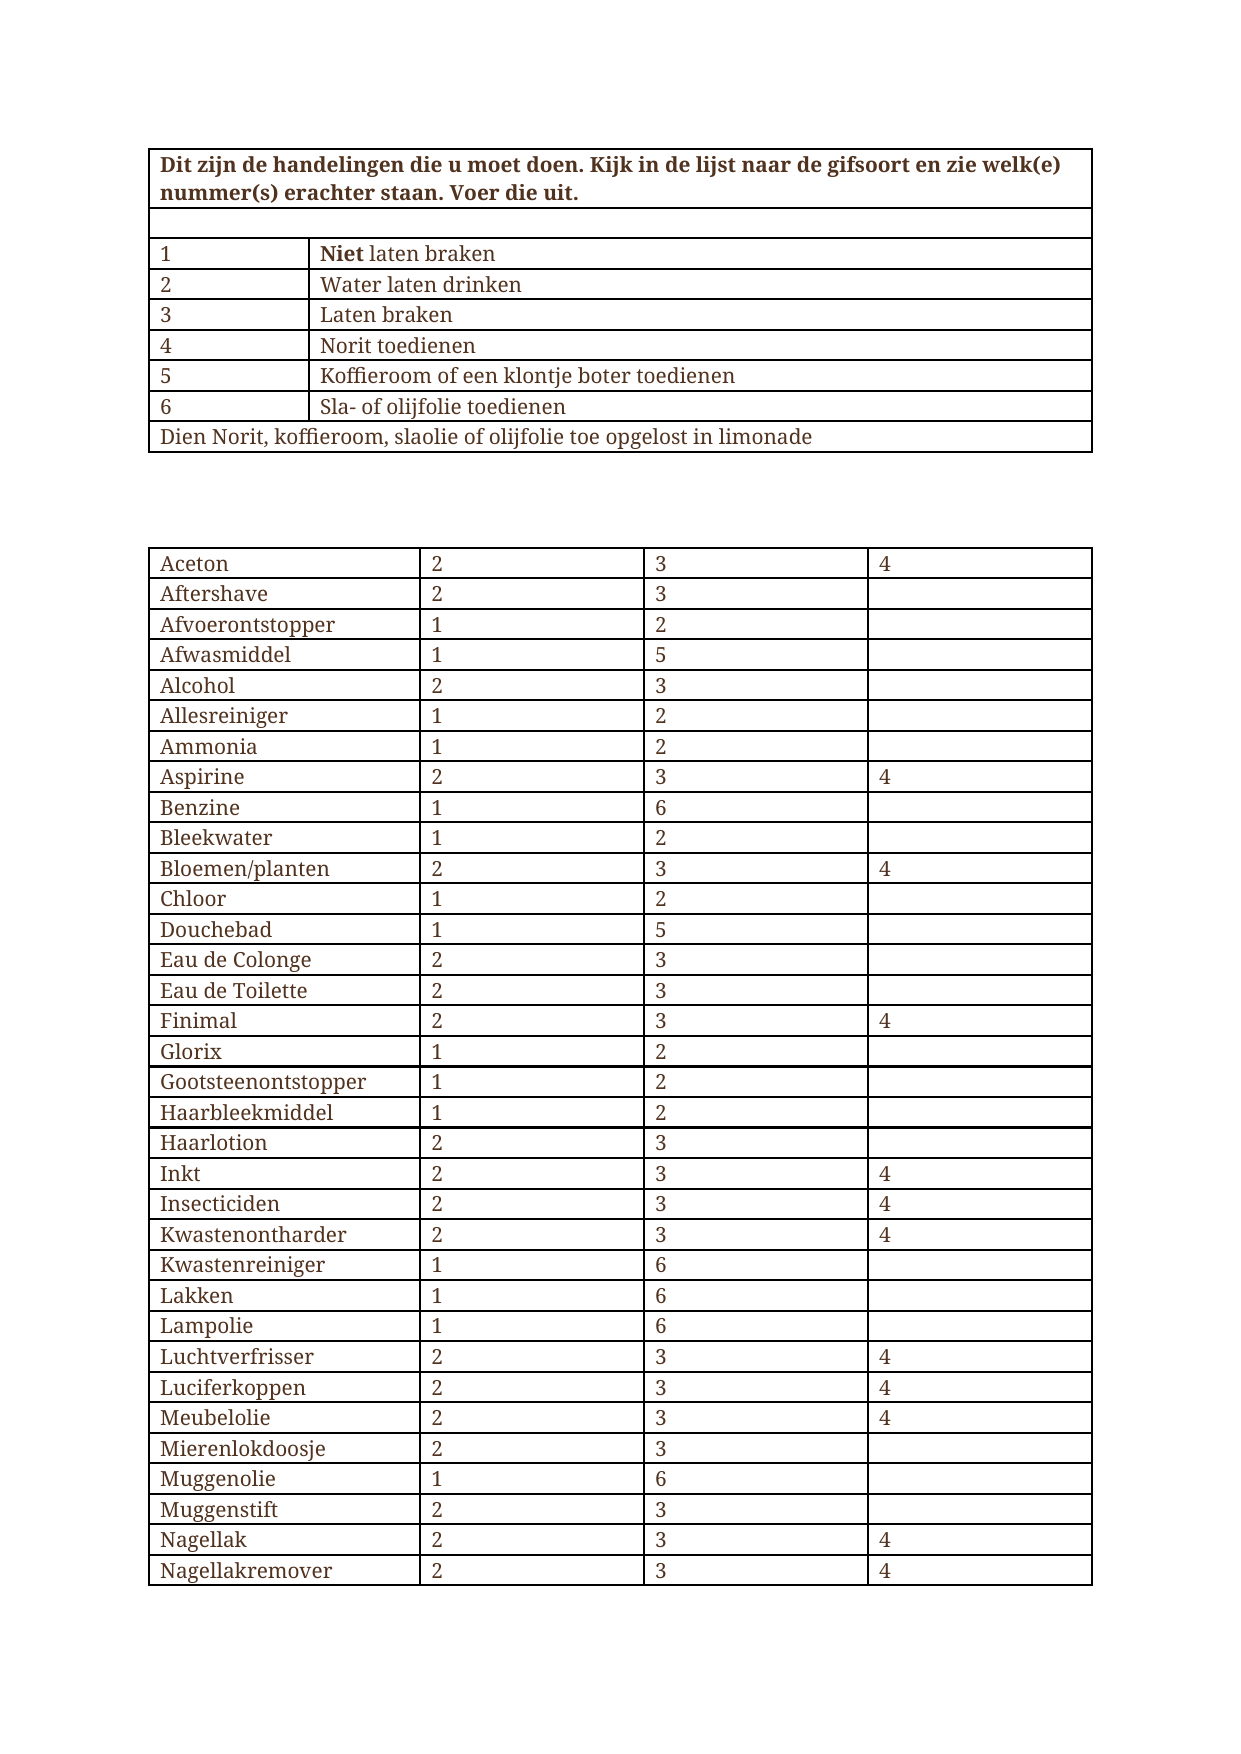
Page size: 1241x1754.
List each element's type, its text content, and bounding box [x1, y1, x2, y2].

table_cell Haarbleekmiddel [150, 1098, 419, 1126]
table_cell 2 [421, 945, 643, 974]
table_cell Eau de Toilette [150, 976, 419, 1004]
table_cell 3 [645, 976, 867, 1004]
table_header 4 [869, 549, 1091, 577]
table_cell 2 [645, 1068, 867, 1096]
table_cell Glorix [150, 1037, 419, 1065]
table_cell 2 [421, 976, 643, 1004]
table_cell Kwastenontharder [150, 1220, 419, 1248]
table_cell 2 [421, 1129, 643, 1157]
table_cell Muggenstift [150, 1495, 419, 1523]
table_cell Eau de Colonge [150, 945, 419, 974]
table_cell [869, 1251, 1091, 1279]
table_cell Ammonia [150, 732, 419, 760]
table_cell Norit toedienen [310, 331, 1091, 359]
table_cell 3 [645, 1006, 867, 1035]
table_header Aceton [150, 549, 419, 577]
table_cell 1 [421, 640, 643, 669]
table_cell 4 [869, 1373, 1091, 1401]
table_cell [869, 671, 1091, 699]
table_cell 1 [421, 1312, 643, 1340]
table_cell Chloor [150, 884, 419, 913]
table_cell Haarlotion [150, 1129, 419, 1157]
table_cell 3 [645, 762, 867, 791]
table_cell Gootsteenontstopper [150, 1068, 419, 1096]
table_cell 1 [421, 1251, 643, 1279]
table_cell 4 [869, 1190, 1091, 1218]
table_cell [869, 976, 1091, 1004]
table_cell 3 [645, 1373, 867, 1401]
table_cell 4 [869, 1525, 1091, 1554]
table_header 3 [645, 549, 867, 577]
table_cell 1 [421, 732, 643, 760]
table_cell Luciferkoppen [150, 1373, 419, 1401]
table_cell 3 [645, 945, 867, 974]
table_cell 4 [869, 1403, 1091, 1432]
table_cell Allesreiniger [150, 701, 419, 730]
table_cell Koffieroom of een klontje boter toedienen [310, 361, 1091, 390]
table_cell Water laten drinken [310, 270, 1091, 298]
table_cell 1 [421, 701, 643, 730]
table_cell Luchtverfrisser [150, 1342, 419, 1371]
table_cell 4 [869, 1342, 1091, 1371]
table_cell 3 [645, 1495, 867, 1523]
table_cell 3 [645, 1159, 867, 1187]
table_cell 1 [421, 884, 643, 913]
table_cell Dien Norit, koffieroom, slaolie of olijfolie toe opgelost in limonade [150, 422, 1091, 451]
table_cell Sla- of olijfolie toedienen [310, 392, 1091, 420]
table_cell 3 [645, 579, 867, 608]
table_cell 3 [645, 1342, 867, 1371]
table_cell Insecticiden [150, 1190, 419, 1218]
table_header Dit zijn de handelingen die u moet doen. Kijk in de lijst naar de gifsoort en zie welk(e) nummer(s) erachter staan. Voer die uit. [150, 150, 1091, 207]
table_cell Alcohol [150, 671, 419, 699]
table_cell Laten braken [310, 300, 1091, 329]
table_cell Afvoerontstopper [150, 610, 419, 638]
table_cell 1 [421, 793, 643, 821]
table_cell 6 [645, 793, 867, 821]
table_cell Bleekwater [150, 823, 419, 852]
table_cell Lampolie [150, 1312, 419, 1340]
table_cell Aftershave [150, 579, 419, 608]
table_cell 4 [869, 1159, 1091, 1187]
table_cell 1 [421, 823, 643, 852]
table_cell 2 [421, 1342, 643, 1371]
table_cell [869, 915, 1091, 943]
table_cell 3 [645, 1129, 867, 1157]
table_cell [869, 1129, 1091, 1157]
table_cell Nagellak [150, 1525, 419, 1554]
table_cell 5 [645, 915, 867, 943]
table_cell 3 [645, 1403, 867, 1432]
table_cell 4 [869, 1006, 1091, 1035]
table_cell 2 [645, 610, 867, 638]
table_cell 1 [421, 1281, 643, 1309]
table_cell 3 [645, 1556, 867, 1584]
table_cell 1 [421, 915, 643, 943]
table_cell 3 [645, 854, 867, 882]
table_cell [869, 1068, 1091, 1096]
table_cell 2 [421, 1403, 643, 1432]
table_cell 2 [421, 579, 643, 608]
table_cell 4 [869, 854, 1091, 882]
table_cell 1 [421, 1068, 643, 1096]
table_cell 2 [421, 1525, 643, 1554]
table_cell Mierenlokdoosje [150, 1434, 419, 1462]
table_cell 6 [645, 1312, 867, 1340]
table_cell Kwastenreiniger [150, 1251, 419, 1279]
table_cell 2 [150, 270, 308, 298]
table_cell [869, 1312, 1091, 1340]
table_cell 2 [421, 1373, 643, 1401]
table_cell 2 [645, 701, 867, 730]
table_cell Lakken [150, 1281, 419, 1309]
table_cell [869, 793, 1091, 821]
table_cell 1 [421, 1098, 643, 1126]
table_cell 2 [645, 823, 867, 852]
table_cell Nagellakremover [150, 1556, 419, 1584]
table_cell 6 [645, 1281, 867, 1309]
table_cell Benzine [150, 793, 419, 821]
table_cell Inkt [150, 1159, 419, 1187]
table_cell Bloemen/planten [150, 854, 419, 882]
table_cell 2 [421, 1556, 643, 1584]
table_cell 2 [421, 1190, 643, 1218]
table_cell 2 [645, 1098, 867, 1126]
table_cell 2 [645, 732, 867, 760]
table_cell [869, 579, 1091, 608]
table_cell 2 [421, 1495, 643, 1523]
table_cell 5 [150, 361, 308, 390]
table_header 2 [421, 549, 643, 577]
table_cell [869, 1098, 1091, 1126]
table_cell 1 [421, 610, 643, 638]
table_cell 4 [150, 331, 308, 359]
table_cell 2 [421, 1006, 643, 1035]
table_cell [869, 823, 1091, 852]
table_cell 2 [645, 884, 867, 913]
table_cell Douchebad [150, 915, 419, 943]
table_cell 6 [150, 392, 308, 420]
table_cell [869, 1495, 1091, 1523]
table_cell 5 [645, 640, 867, 669]
table_cell 4 [869, 762, 1091, 791]
table_cell 3 [645, 671, 867, 699]
table_cell Niet laten braken [310, 239, 1091, 268]
table_cell 1 [150, 239, 308, 268]
table_cell 3 [645, 1220, 867, 1248]
table_cell [869, 610, 1091, 638]
table_cell [869, 1434, 1091, 1462]
table_cell [869, 732, 1091, 760]
table_cell 1 [421, 1464, 643, 1493]
table_cell [869, 701, 1091, 730]
table_cell 1 [421, 1037, 643, 1065]
table_cell 4 [869, 1556, 1091, 1584]
table_cell 6 [645, 1251, 867, 1279]
table_cell 2 [421, 1434, 643, 1462]
table_cell Muggenolie [150, 1464, 419, 1493]
table_cell 2 [421, 762, 643, 791]
table_cell 2 [645, 1037, 867, 1065]
table_cell [869, 884, 1091, 913]
table_cell 2 [421, 671, 643, 699]
table_cell 6 [645, 1464, 867, 1493]
table_cell [869, 945, 1091, 974]
table_cell [869, 1281, 1091, 1309]
table_cell 2 [421, 854, 643, 882]
table_cell Finimal [150, 1006, 419, 1035]
table_cell 3 [645, 1190, 867, 1218]
table_cell Afwasmiddel [150, 640, 419, 669]
table_cell [869, 640, 1091, 669]
table_cell [869, 1037, 1091, 1065]
table_cell 2 [421, 1159, 643, 1187]
table_cell [869, 1464, 1091, 1493]
table_cell [150, 209, 1091, 237]
table_cell 3 [150, 300, 308, 329]
table_cell 3 [645, 1434, 867, 1462]
table_cell 4 [869, 1220, 1091, 1248]
table_cell Meubelolie [150, 1403, 419, 1432]
table_cell 2 [421, 1220, 643, 1248]
table_cell 3 [645, 1525, 867, 1554]
table_cell Aspirine [150, 762, 419, 791]
